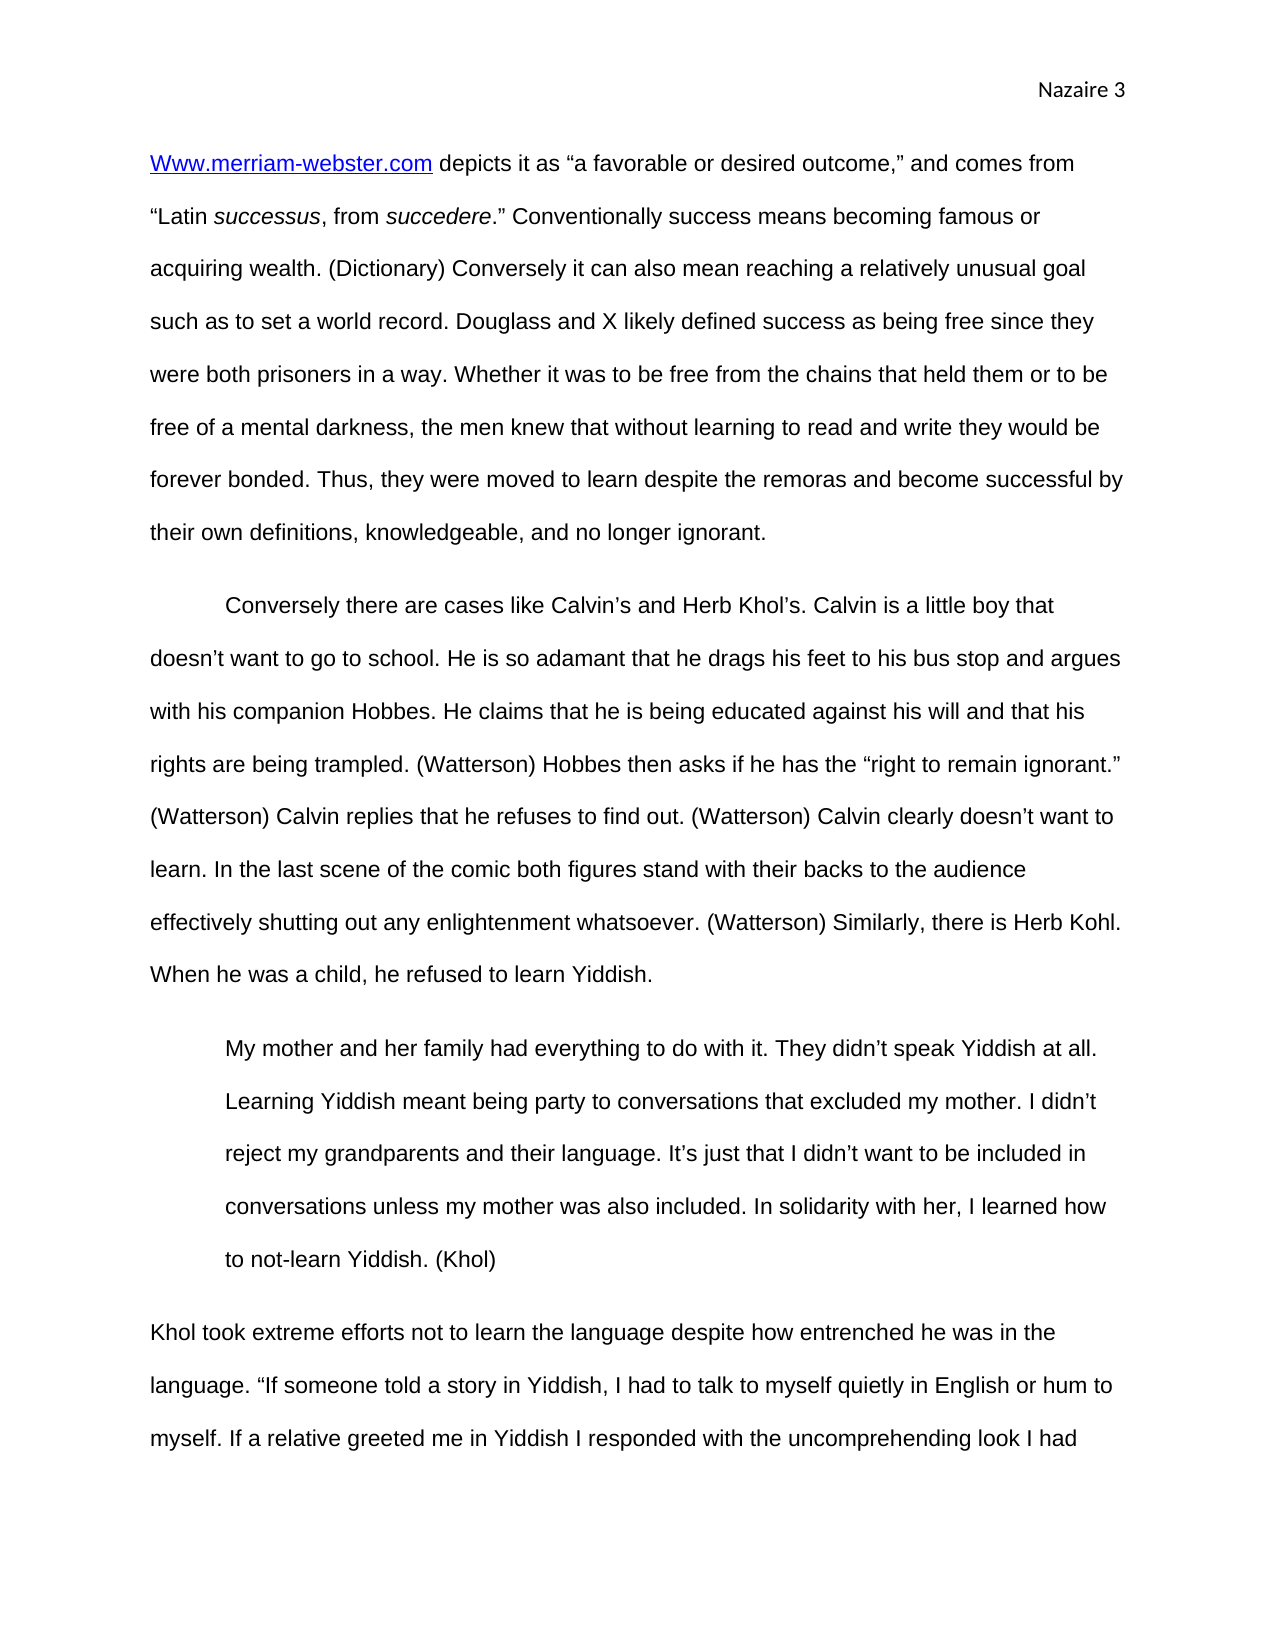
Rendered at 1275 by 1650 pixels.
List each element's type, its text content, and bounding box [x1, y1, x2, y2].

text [150, 150, 1125, 545]
text My mother and her family had everything to do with it. They didn’t speak Yiddish at all. Learning Yiddish meant being party to conversations that excluded my mother. I didn’t reject my grandparents and their language. It’s just that I didn’t want to be included in conversations unless my mother was also included. In solidarity with her, I learned how to not-learn Yiddish. (Khol) [225, 1035, 1125, 1272]
text Conversely there are cases like Calvin’s and Herb Khol’s. Calvin is a little boy that doesn’t want to go to school. He is so adamant that he drags his feet to his bus stop and argues with his companion Hobbes. He claims that he is being educated against his will and that his rights are being trampled. (Watterson) Hobbes then asks if he has the “right to remain ignorant.” (Watterson) Calvin replies that he refuses to find out. (Watterson) Calvin clearly doesn’t want to learn. In the last scene of the comic both figures stand with their backs to the audience effectively shutting out any enlightenment whatsoever. (Watterson) Similarly, there is Herb Kohl. When he was a child, he refused to learn Yiddish. [150, 592, 1125, 988]
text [150, 1319, 1125, 1451]
